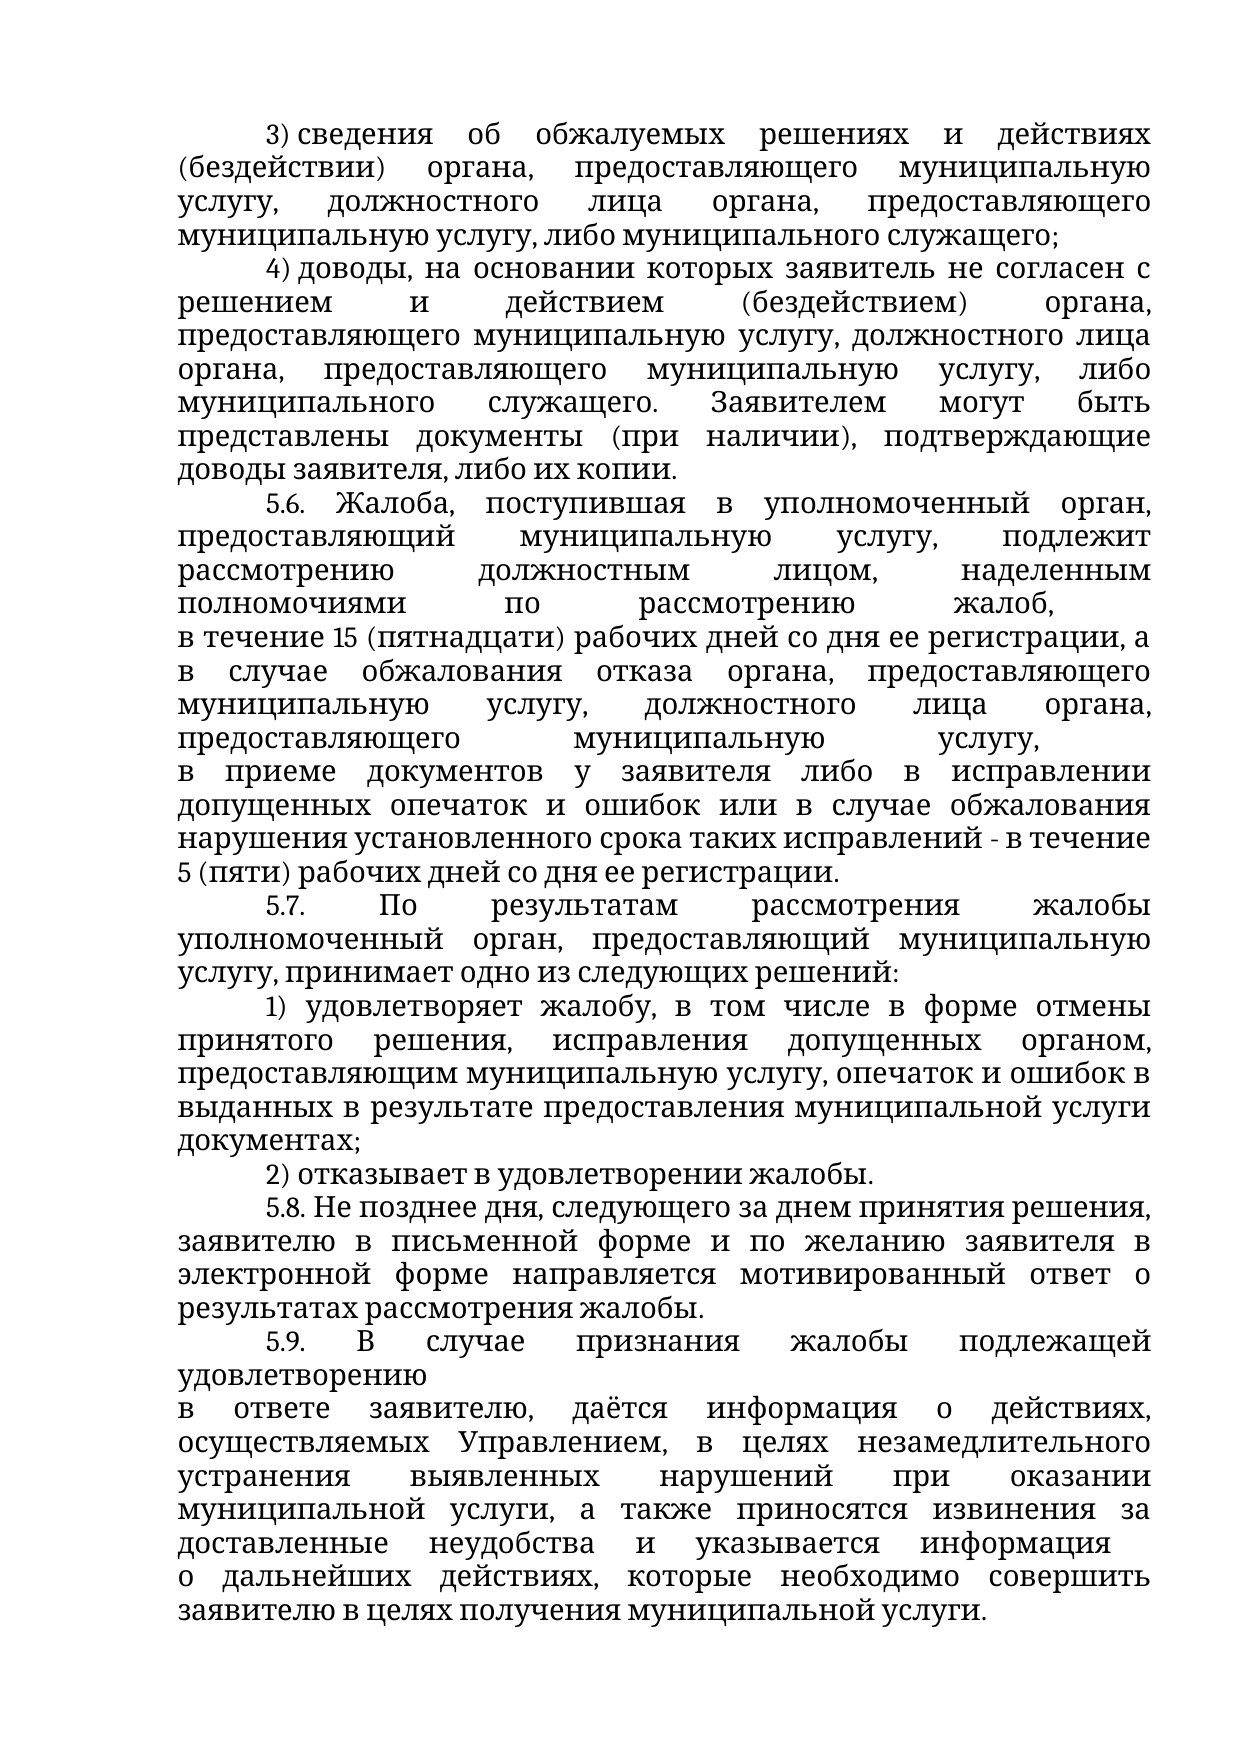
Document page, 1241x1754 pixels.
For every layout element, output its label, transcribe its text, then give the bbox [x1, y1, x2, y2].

list 3) сведения об обжалуемых решениях и действиях (бездействии) органа, предоставляющего муниципальную услугу, должностного лица органа, предоставляющего муниципальную услугу, либо муниципального служащего; [177, 118, 1152, 252]
list 5.7. По результатам рассмотрения жалобы уполномоченный орган, предоставляющий муниципальную услугу, принимает одно из следующих решений: [177, 889, 1152, 990]
list 2) отказывает в удовлетворении жалобы. [177, 1158, 1152, 1191]
list 5.9. В случае признания жалобы подлежащей удовлетворению в ответе заявителю, даётся информация о действиях, осуществляемых Управлением, в целях незамедлительного устранения выявленных нарушений при оказании муниципальной услуги, а также приносятся извинения за доставленные неудобства и указывается информация о дальнейших действиях, которые необходимо совершить заявителю в целях получения муниципальной услуги. [177, 1326, 1152, 1627]
list 5.8. Не позднее дня, следующего за днем принятия решения, заявителю в письменной форме и по желанию заявителя в электронной форме направляется мотивированный ответ о результатах рассмотрения жалобы. [177, 1191, 1152, 1326]
list 1) удовлетворяет жалобу, в том числе в форме отмены принятого решения, исправления допущенных органом, предоставляющим муниципальную услугу, опечаток и ошибок в выданных в результате предоставления муниципальной услуги документах; [177, 990, 1152, 1158]
list 4) доводы, на основании которых заявитель не согласен с решением и действием (бездействием) органа, предоставляющего муниципальную услугу, должностного лица органа, предоставляющего муниципальную услугу, либо муниципального служащего. Заявителем могут быть представлены документы (при наличии), подтверждающие доводы заявителя, либо их копии. [177, 252, 1152, 487]
list 5.6. Жалоба, поступившая в уполномоченный орган, предоставляющий муниципальную услугу, подлежит рассмотрению должностным лицом, наделенным полномочиями по рассмотрению жалоб, в течение 15 (пятнадцати) рабочих дней со дня ее регистрации, а в случае обжалования отказа органа, предоставляющего муниципальную услугу, должностного лица органа, предоставляющего муниципальную услугу, в приеме документов у заявителя либо в исправлении допущенных опечаток и ошибок или в случае обжалования нарушения установленного срока таких исправлений - в течение 5 (пяти) рабочих дней со дня ее регистрации. [177, 487, 1152, 889]
